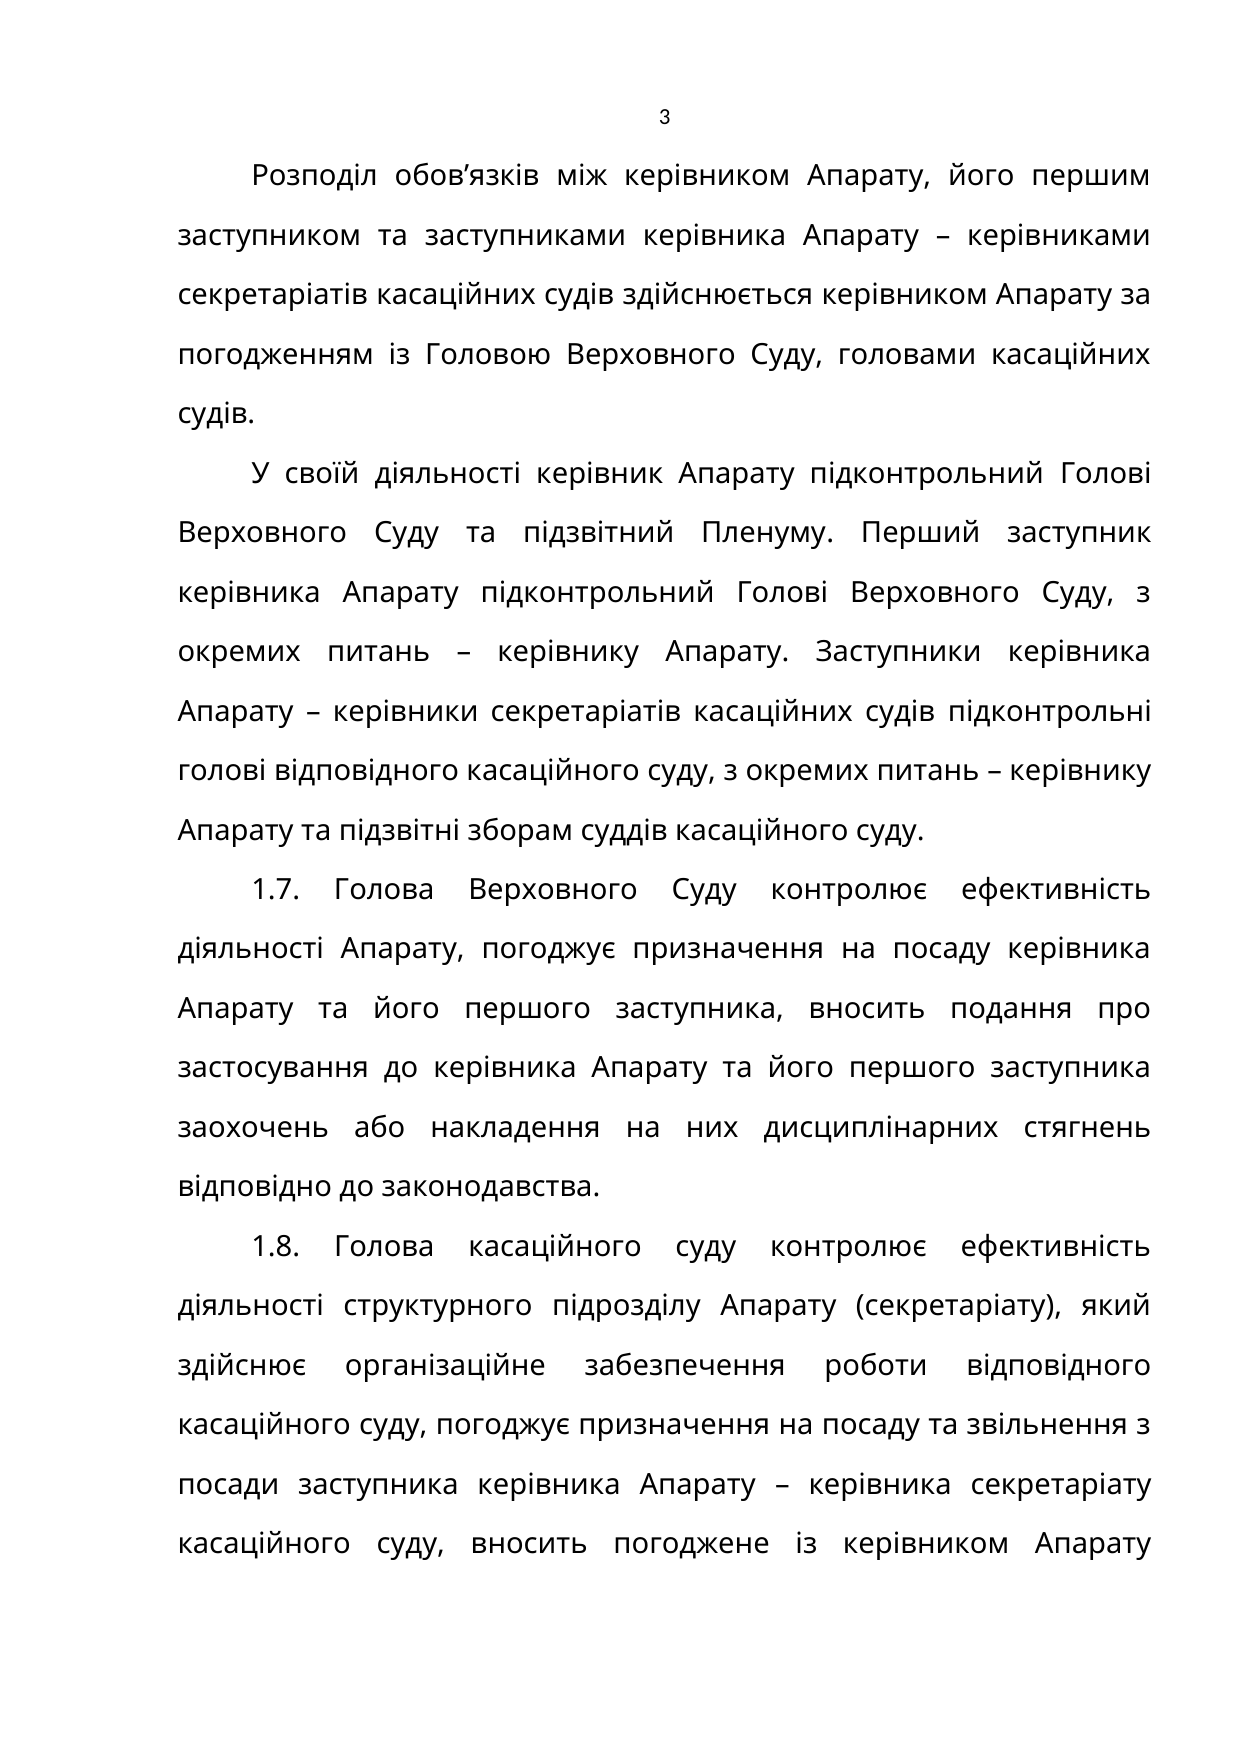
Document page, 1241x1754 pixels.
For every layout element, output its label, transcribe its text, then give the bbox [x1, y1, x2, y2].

text У своїй діяльності керівник Апарату підконтрольний Голові Верховного Суду та підзвітний Пленуму. Перший заступник керівника Апарату підконтрольний Голові Верховного Суду, з окремих питань – керівнику Апарату. Заступники керівника Апарату – керівники секретаріатів касаційних судів підконтрольні голові відповідного касаційного суду, з окремих питань – керівнику Апарату та підзвітні зборам суддів касаційного суду. [177, 452, 1152, 848]
text Розподіл обов’язків між керівником Апарату, його першим заступником та заступниками керівника Апарату – керівниками секретаріатів касаційних судів здійснюється керівником Апарату за погодженням із Головою Верховного Суду, головами касаційних судів. [177, 154, 1152, 432]
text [177, 1225, 1152, 1562]
text 1.7. Голова Верховного Суду контролює ефективність діяльності Апарату, погоджує призначення на посаду керівника Апарату та його першого заступника, вносить подання про застосування до керівника Апарату та його першого заступника заохочень або накладення на них дисциплінарних стягнень відповідно до законодавства. [177, 868, 1152, 1205]
